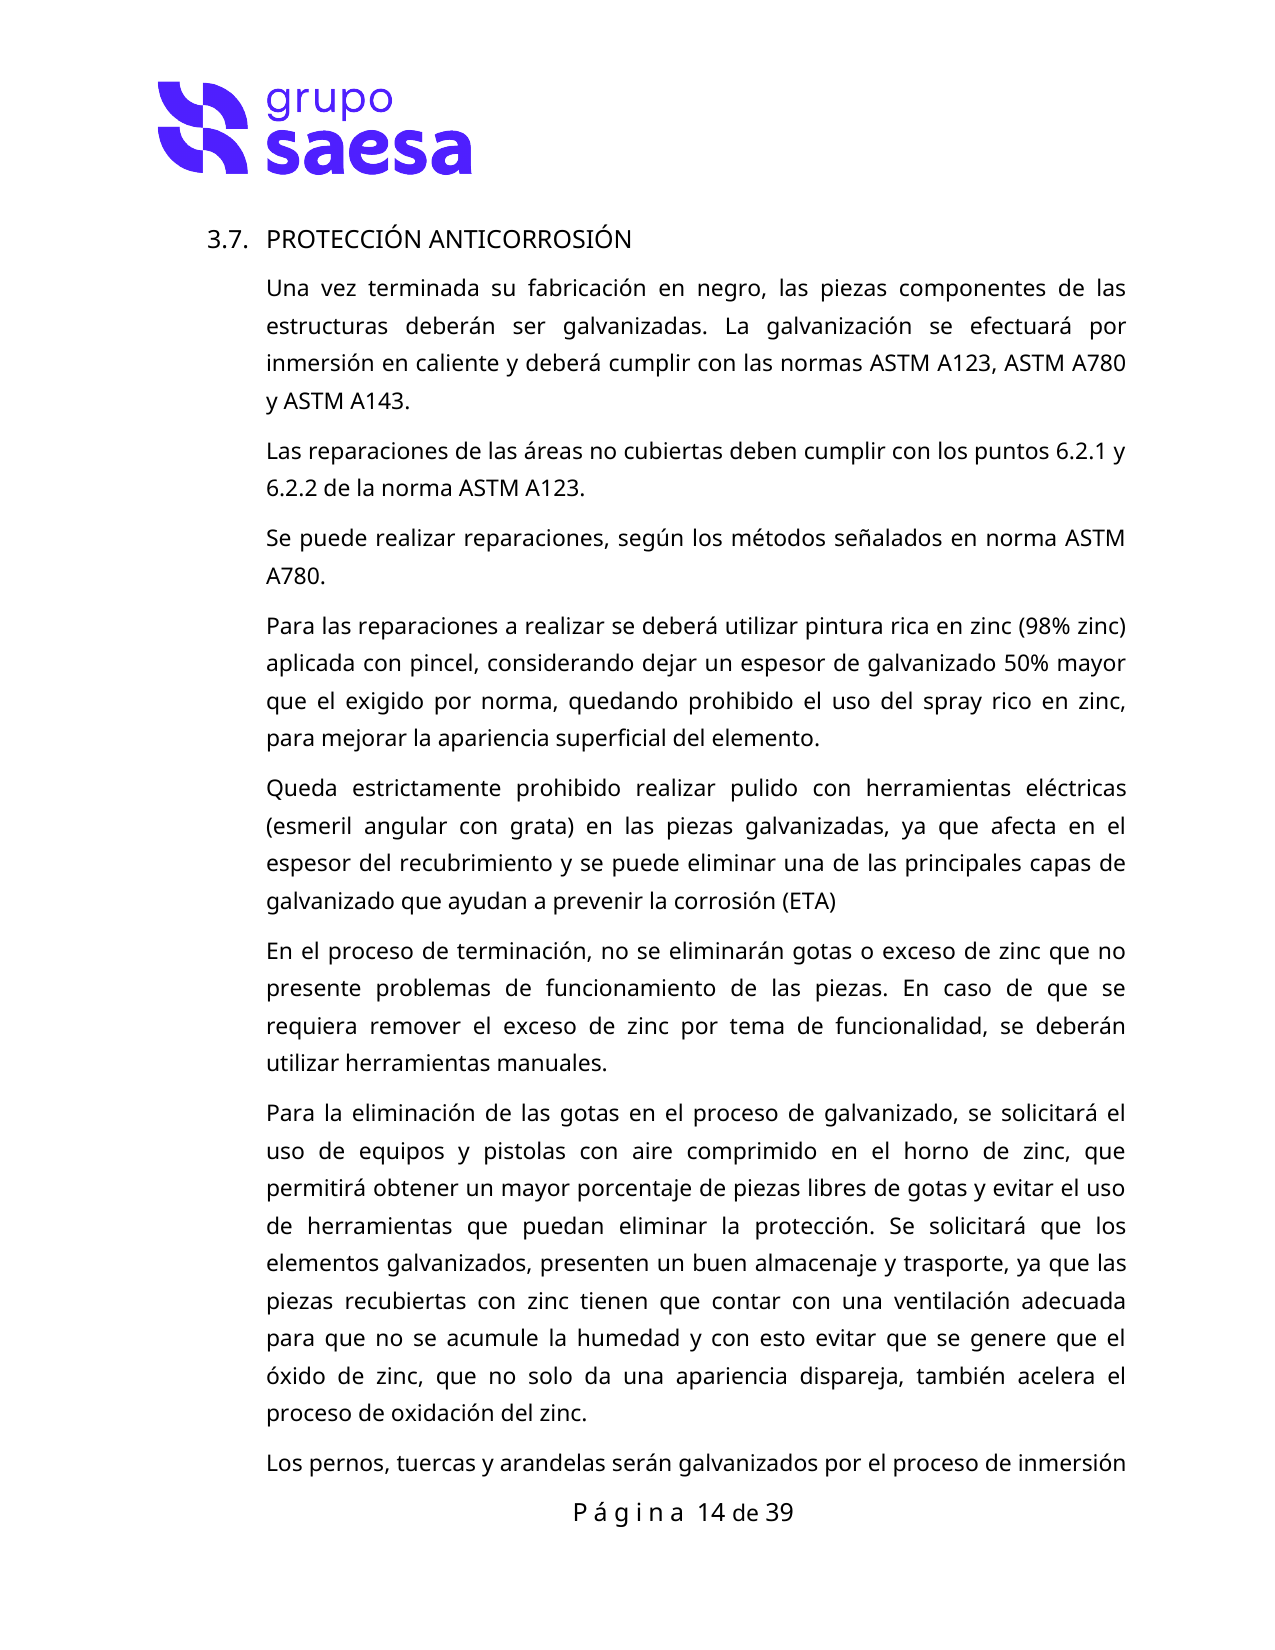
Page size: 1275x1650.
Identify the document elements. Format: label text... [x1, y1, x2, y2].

text Una vez terminada su fabricación en negro, las piezas componentes de las estructuras deberán ser galvanizadas. La galvanización se efectuará por inmersión en caliente y deberá cumplir con las normas ASTM A123, ASTM A780 y ASTM A143. [266, 272, 1127, 416]
text En el proceso de terminación, no se eliminarán gotas o exceso de zinc que no presente problemas de funcionamiento de las piezas. En caso de que se requiera remover el exceso de zinc por tema de funcionalidad, se deberán utilizar herramientas manuales. [266, 934, 1127, 1078]
subtitle PROTECCIÓN ANTICORROSIÓN [207, 221, 1127, 256]
text Para las reparaciones a realizar se deberá utilizar pintura rica en zinc (98% zinc) aplicada con pincel, considerando dejar un espesor de galvanizado 50% mayor que el exigido por norma, quedando prohibido el uso del spray rico en zinc, para mejorar la apariencia superficial del elemento. [266, 609, 1127, 753]
picture [147, 73, 481, 178]
text Para la eliminación de las gotas en el proceso de galvanizado, se solicitará el uso de equipos y pistolas con aire comprimido en el horno de zinc, que permitirá obtener un mayor porcentaje de piezas libres de gotas y evitar el uso de herramientas que puedan eliminar la protección. Se solicitará que los elementos galvanizados, presenten un buen almacenaje y trasporte, ya que las piezas recubiertas con zinc tienen que contar con una ventilación adecuada para que no se acumule la humedad y con esto evitar que se genere que el óxido de zinc, que no solo da una apariencia dispareja, también acelera el proceso de oxidación del zinc. [266, 1097, 1127, 1428]
text Las reparaciones de las áreas no cubiertas deben cumplir con los puntos 6.2.1 y 6.2.2 de la norma ASTM A123. [266, 434, 1127, 503]
text Se puede realizar reparaciones, según los métodos señalados en norma ASTM A780. [266, 522, 1127, 591]
text Queda estrictamente prohibido realizar pulido con herramientas eléctricas (esmeril angular con grata) en las piezas galvanizadas, ya que afecta en el espesor del recubrimiento y se puede eliminar una de las principales capas de galvanizado que ayudan a prevenir la corrosión (ETA) [266, 772, 1127, 916]
